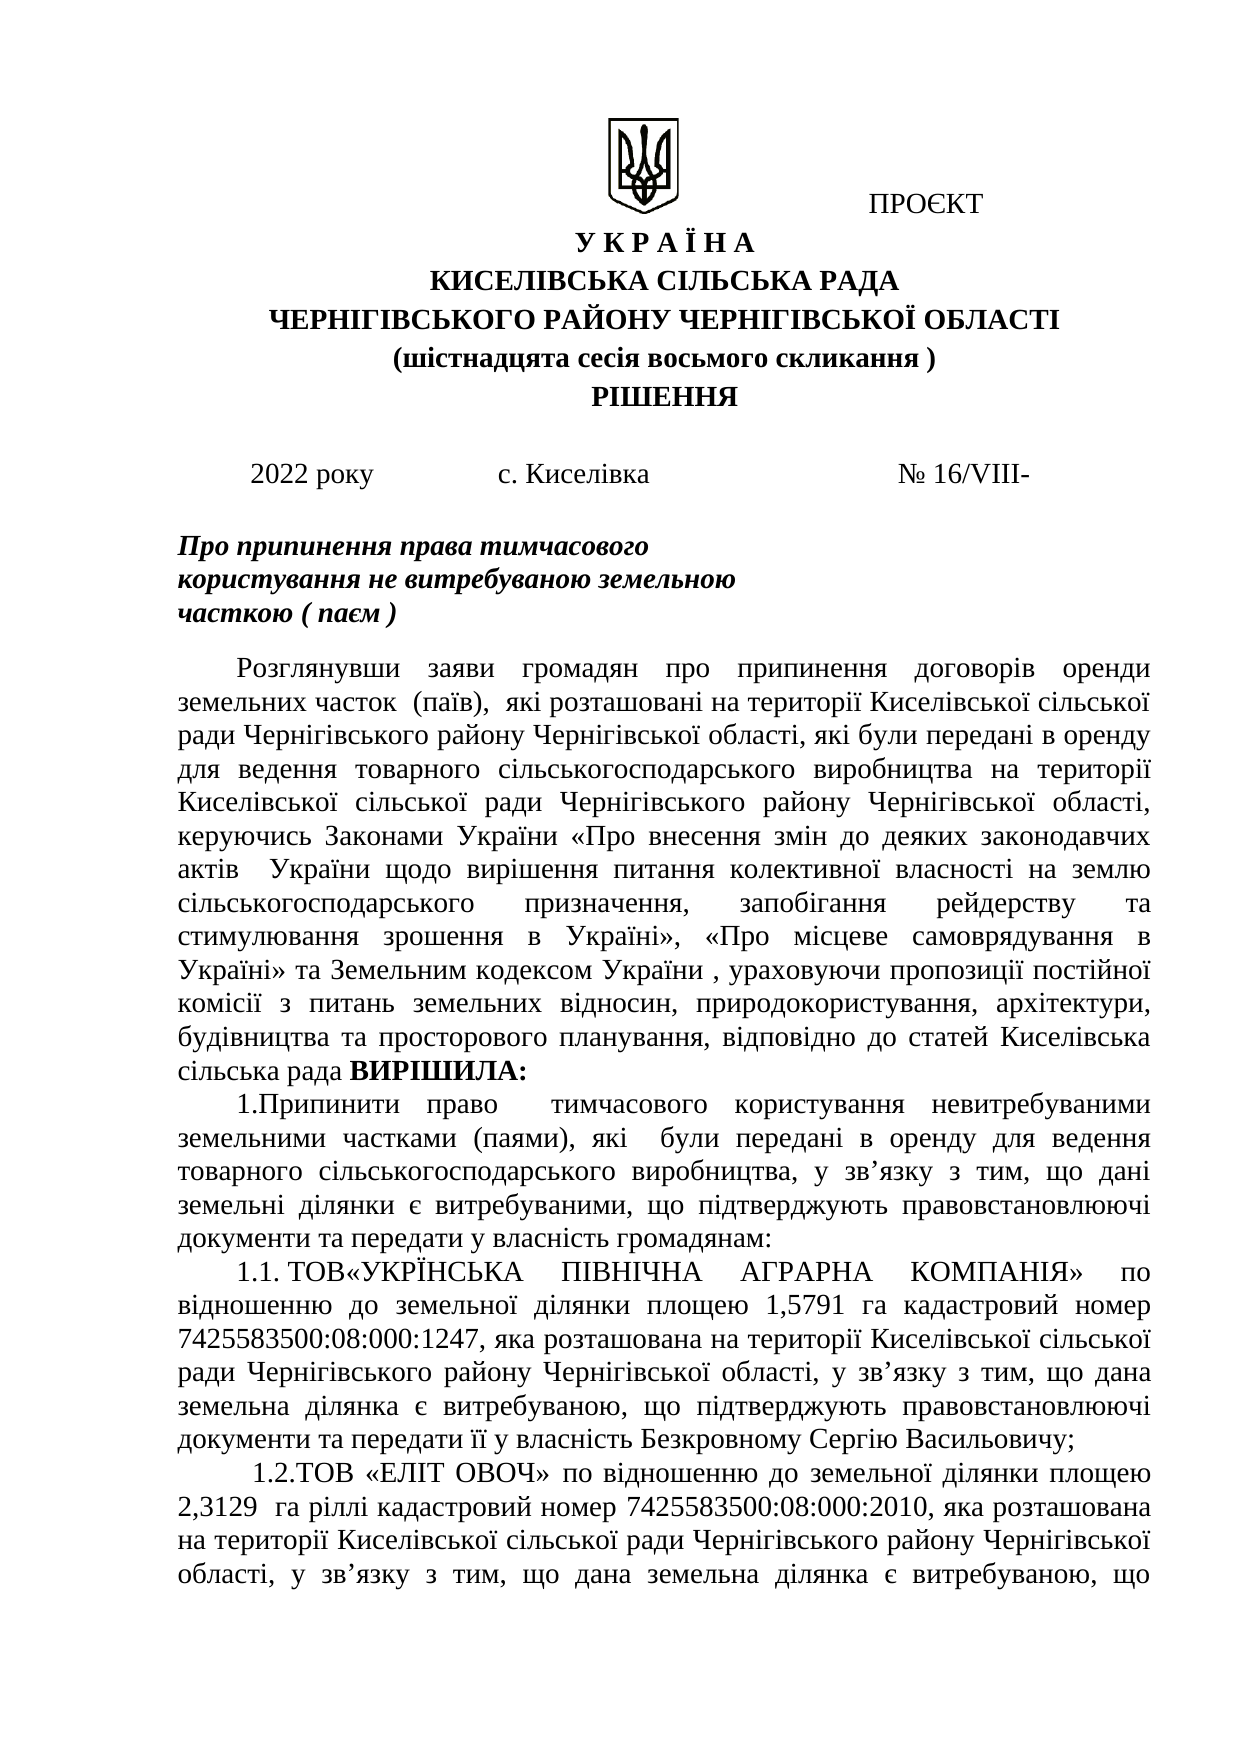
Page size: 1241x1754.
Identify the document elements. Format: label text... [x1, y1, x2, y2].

text 2022 року с. Киселівка № 16/VІІІ- [177, 456, 1152, 489]
text користування не витребуваною земельною часткою ( паєм ) [177, 562, 811, 629]
picture [608, 118, 679, 214]
text 1.Припинити право тимчасового користування невитребуваними земельними частками (паями), які були передані в оренду для ведення товарного сільськогосподарського виробництва, у зв’язку з тим, що дані земельні ділянки є витребуваними, що підтверджують правовстановлюючі документи та передати у власність громадянам: [177, 1086, 1152, 1254]
text (шістнадцята сесія восьмого скликання ) [177, 340, 1152, 374]
text ЧЕРНІГІВСЬКОГО РАЙОНУ ЧЕРНІГІВСЬКОЇ ОБЛАСТІ [177, 302, 1152, 335]
text ПРОЄКТ [177, 118, 1152, 220]
text 1.1..ТОВ«УКРЇНСЬКА ПІВНІЧНА АГРАРНА КОМПАНІЯ» по відношенню до земельної ділянки площею 1,5791 га кадастровий номер 7425583500:08:000:1247, яка розташована на території Киселівської сільської ради Чернігівського району Чернігівської області, у зв’язку з тим, що дана земельна ділянка є витребуваною, що підтверджують правовстановлюючі документи та передати її у власність Безкровному Сергію Васильовичу; [177, 1254, 1152, 1455]
text РІШЕННЯ [177, 379, 1152, 412]
text Про припинення права тимчасового [177, 528, 1152, 562]
text Розглянувши заяви громадян про припинення договорів оренди земельних часток (паїв), які розташовані на території Киселівської сільської ради Чернігівського району Чернігівської області, які були передані в оренду для ведення товарного сільськогосподарського виробництва на території Киселівської сільської ради Чернігівського району Чернігівської області, керуючись Законами України «Про внесення змін до деяких законодавчих актів України щодо вирішення питання колективної власності на землю сільськогосподарського призначення, запобігання рейдерству та стимулювання зрошення в Україні», «Про місцеве самоврядування в Україні» та Земельним кодексом України , ураховуючи пропозиції постійної комісії з питань земельних відносин, природокористування, архітектури, будівництва та просторового планування, відповідно до статей Киселівська сільська рада ВИРІШИЛА: [177, 650, 1152, 1086]
text КИСЕЛІВСЬКА СІЛЬСЬКА РАДА [177, 263, 1152, 297]
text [177, 1455, 1152, 1589]
text У К Р А Ї Н А [177, 225, 1152, 258]
